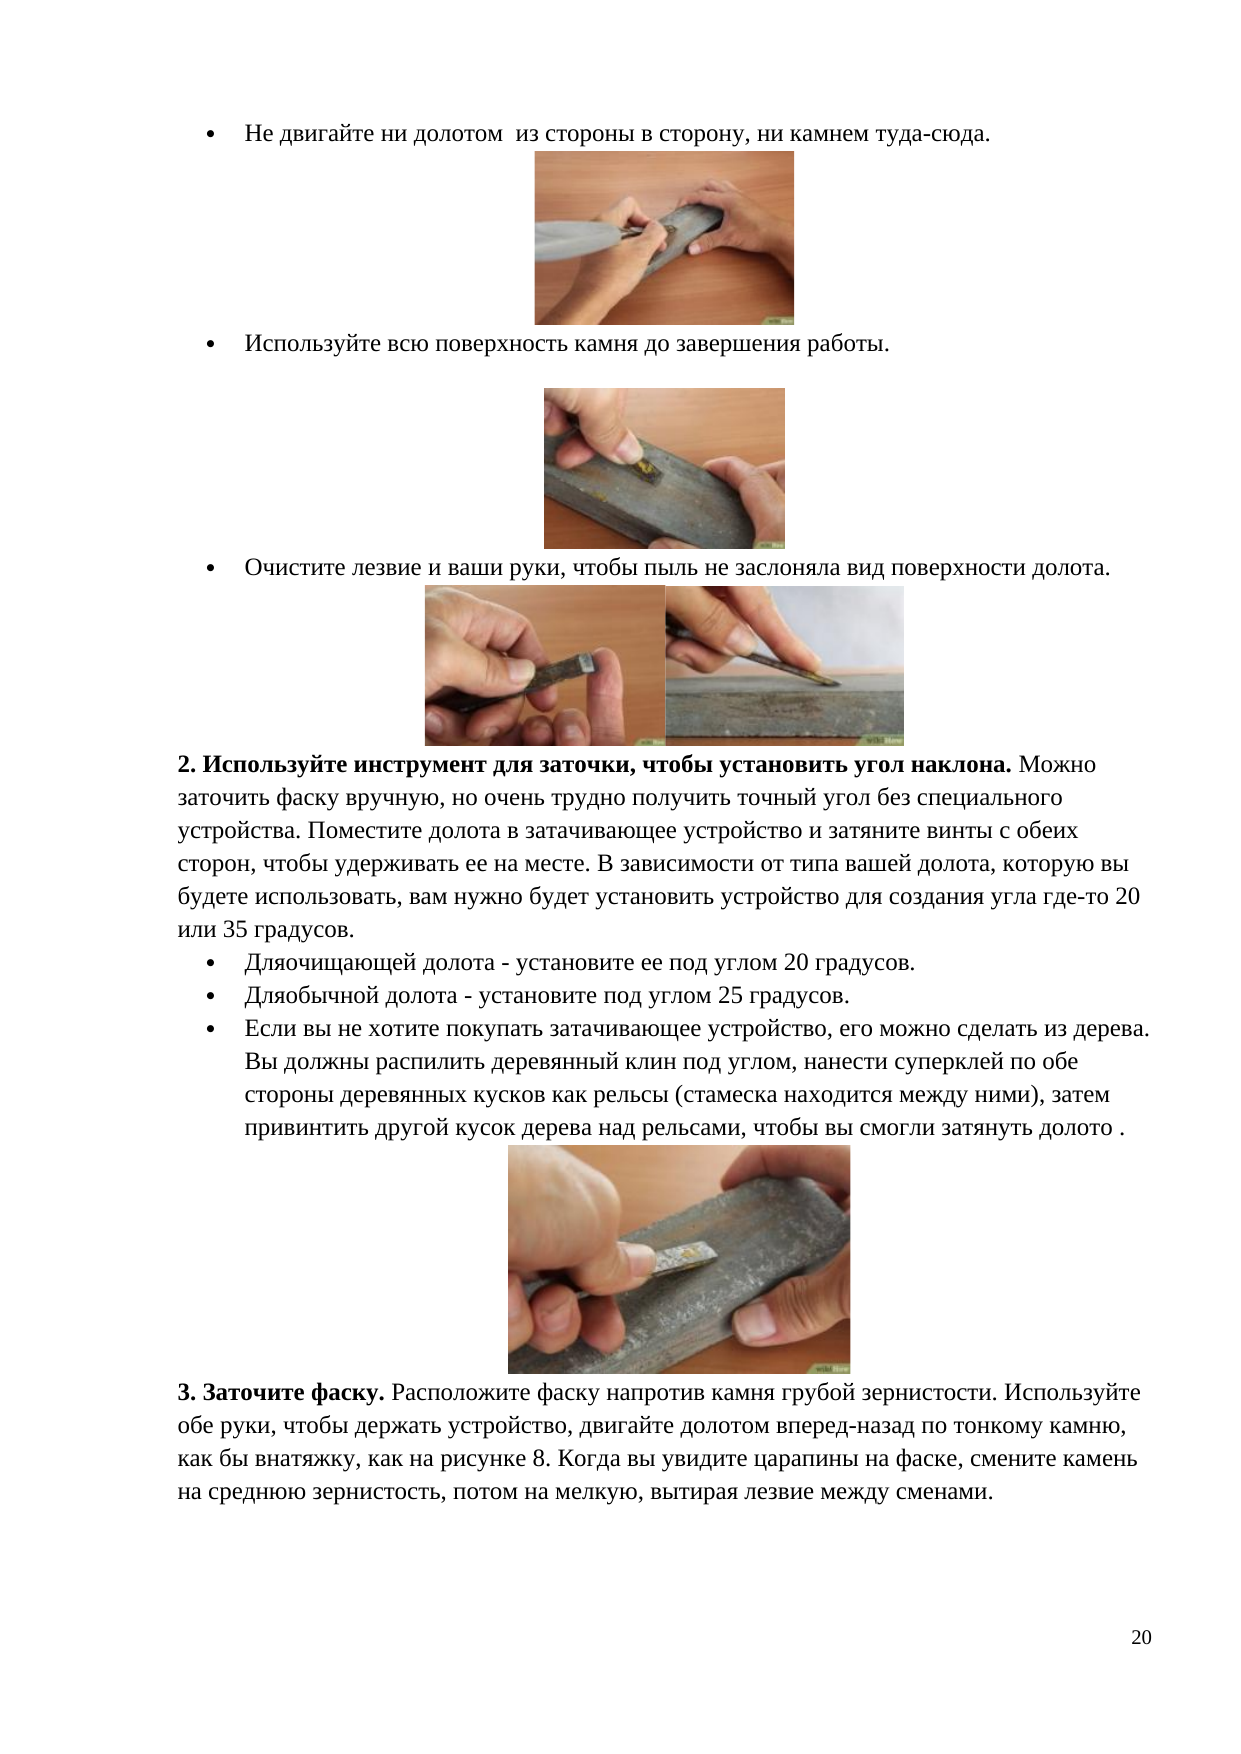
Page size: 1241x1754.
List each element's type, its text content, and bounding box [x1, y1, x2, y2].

picture [508, 1145, 851, 1374]
list Не двигайте ни долотом из стороны в сторону, ни камнем туда-сюда. [207, 118, 1152, 147]
list Дляочищающей долота - установите ее под углом 20 градусов. [207, 947, 1152, 976]
list Очистите лезвие и ваши руки, чтобы пыль не заслоняла вид поверхности долота. [207, 552, 1152, 581]
list Используйте всю поверхность камня до завершения работы. [207, 328, 1152, 356]
text 3. Заточите фаску. Расположите фаску напротив камня грубой зернистости. Используйте обе руки, чтобы держать устройство, двигайте долотом вперед-назад по тонкому камню, как бы внатяжку, как на рисунке 8. Когда вы увидите царапины на фаске, смените камень на среднюю зернистость, потом на мелкую, вытирая лезвие между сменами. [177, 1377, 1152, 1505]
text 2. Используйте инструмент для заточки, чтобы установить угол наклона. Можно заточить фаску вручную, но очень трудно получить точный угол без специального устройства. Поместите долота в затачивающее устройство и затяните винты с обеих сторон, чтобы удерживать ее на месте. В зависимости от типа вашей долота, которую вы будете использовать, вам нужно будет установить устройство для создания угла где-то 20 или 35 градусов. [177, 749, 1152, 943]
list Если вы не хотите покупать затачивающее устройство, его можно сделать из дерева. Вы должны распилить деревянный клин под углом, нанести суперклей по обе стороны деревянных кусков как рельсы (стамеска находится между ними), затем привинтить другой кусок дерева над рельсами, чтобы вы смогли затянуть долото . [207, 1013, 1152, 1141]
picture [544, 388, 785, 549]
picture [424, 585, 904, 746]
picture [534, 151, 795, 325]
list Дляобычной долота - установите под углом 25 градусов. [207, 980, 1152, 1009]
